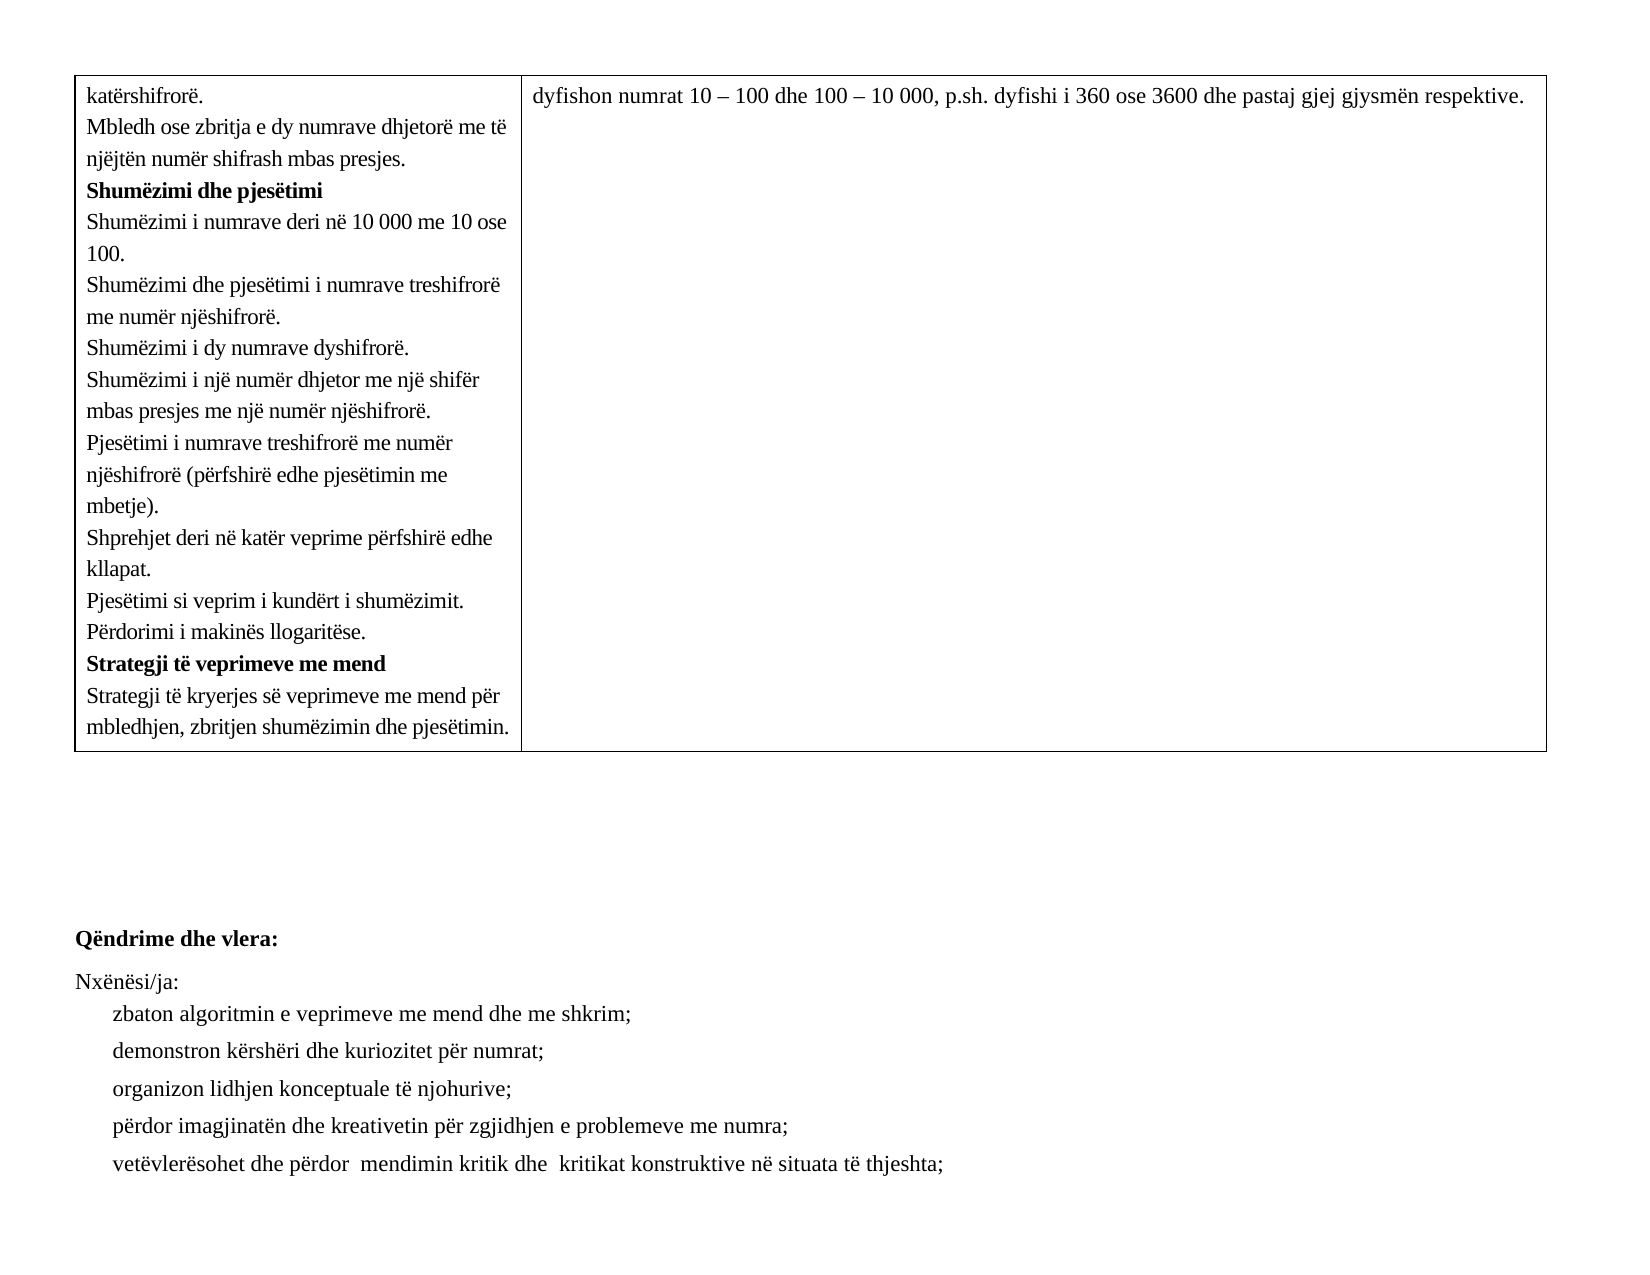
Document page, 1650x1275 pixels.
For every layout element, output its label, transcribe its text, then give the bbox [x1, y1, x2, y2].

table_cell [522, 76, 1546, 751]
text demonstron kërshëri dhe kuriozitet për numrat; [112, 1037, 1575, 1064]
text përdor imagjinatën dhe kreativetin për zgjidhjen e problemeve me numra; [112, 1112, 1575, 1139]
text organizon lidhjen konceptuale të njohurive; [112, 1075, 1575, 1101]
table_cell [76, 76, 521, 751]
text Qëndrime dhe vlera: [75, 925, 1575, 951]
text vetëvlerësohet dhe përdor mendimin kritik dhe kritikat konstruktive në situata të thjeshta; [112, 1150, 1575, 1176]
text zbaton algoritmin e veprimeve me mend dhe me shkrim; [112, 1000, 1575, 1026]
text Nxënësi/ja: [75, 968, 1575, 995]
